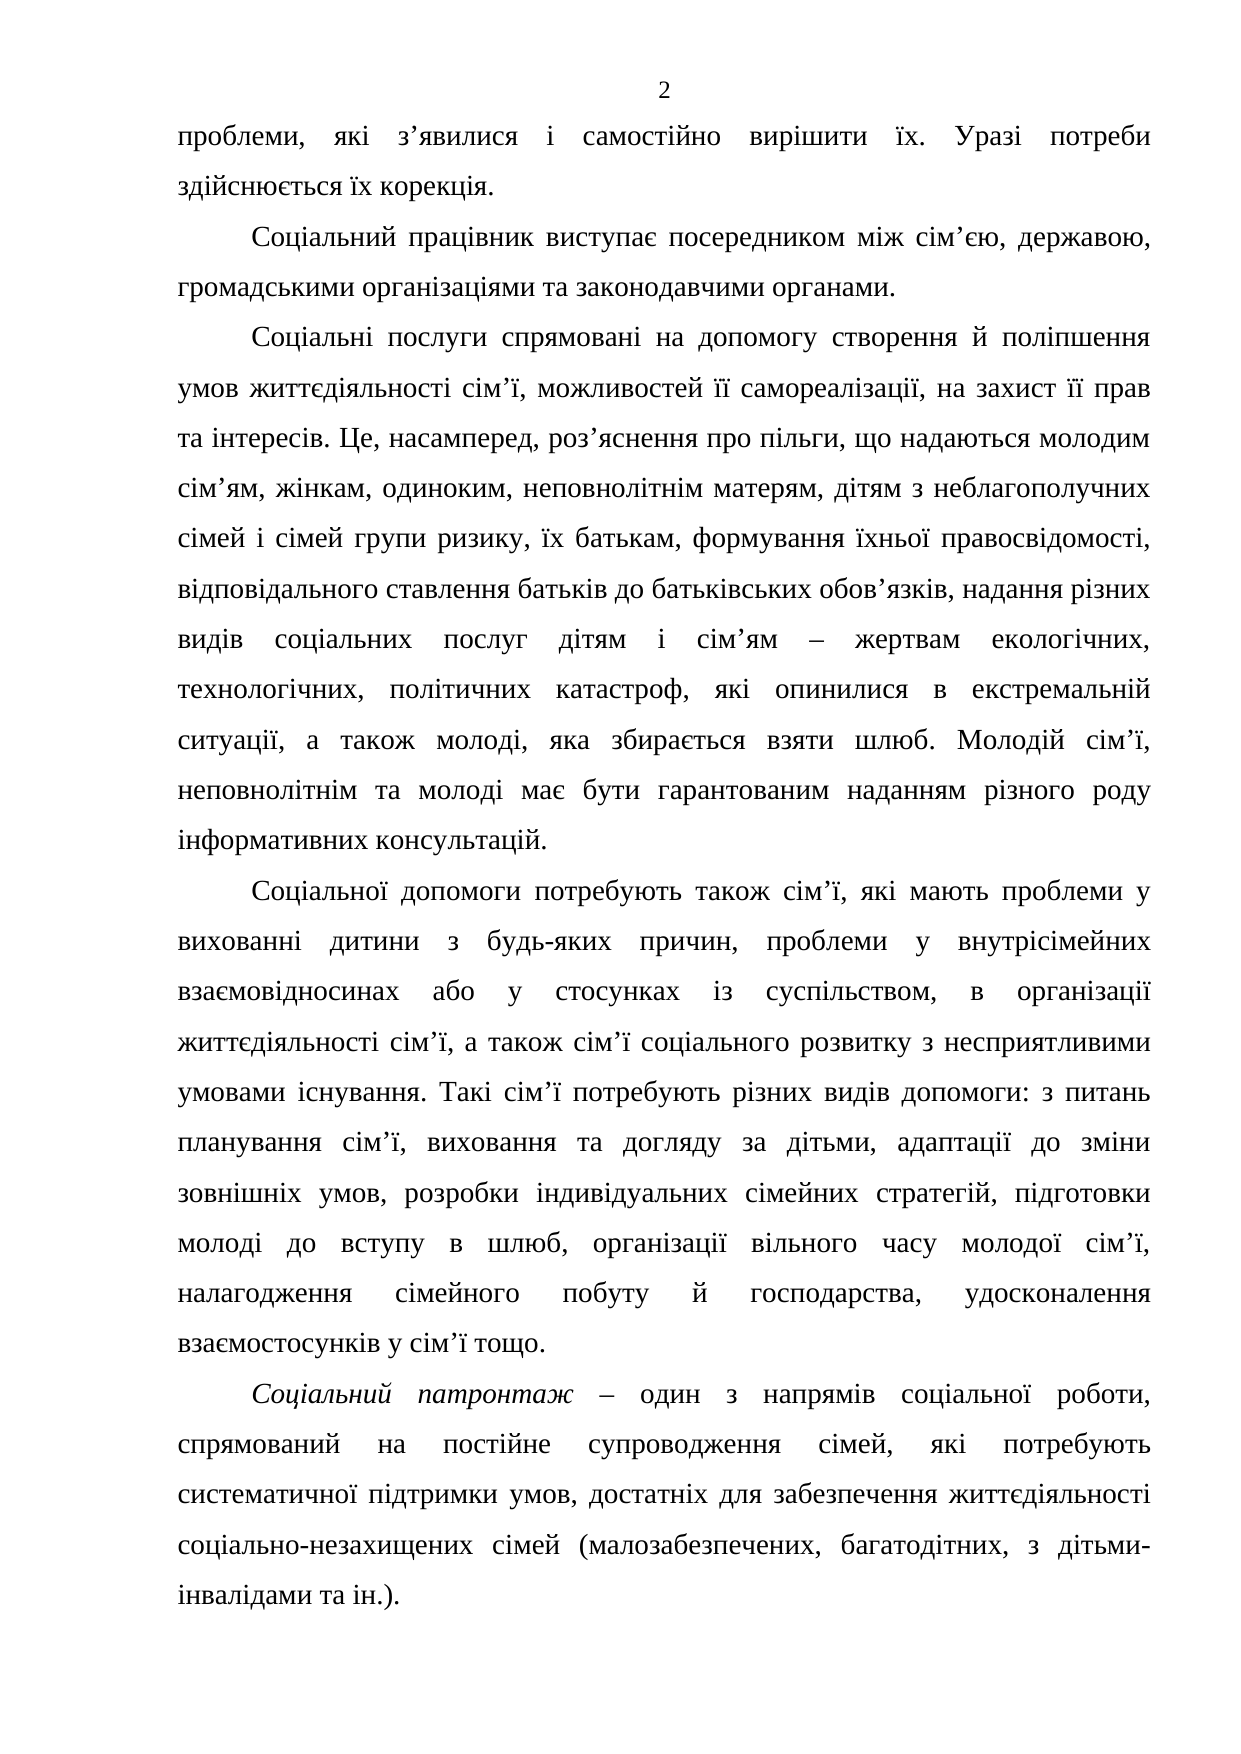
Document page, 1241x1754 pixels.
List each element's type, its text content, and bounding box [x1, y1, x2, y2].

text Соціальні послуги спрямовані на допомогу створення й поліпшення умов життєдіяльності сім’ї, можливостей її самореалізації, на захист її прав та інтересів. Це, насамперед, роз’яснення про пільги, що надаються молодим сім’ям, жінкам, одиноким, неповнолітнім матерям, дітям з неблагополучних сімей і сімей групи ризику, їх батькам, формування їхньої правосвідомості, відповідального ставлення батьків до батьківських обов’язків, надання різних видів соціальних послуг дітям і сім’ям – жертвам екологічних, технологічних, політичних катастроф, які опинилися в екстремальній ситуації, а також молоді, яка збирається взяти шлюб. Молодій сім’ї, неповнолітнім та молоді має бути гарантованим наданням різного роду інформативних консультацій. [177, 319, 1152, 856]
text Соціальної допомоги потребують також сім’ї, які мають проблеми у вихованні дитини з будь-яких причин, проблеми у внутрісімейних взаємовідносинах або у стосунках із суспільством, в організації життєдіяльності сім’ї, а також сім’ї соціального розвитку з несприятливими умовами існування. Такі сім’ї потребують різних видів допомоги: з питань планування сім’ї, виховання та догляду за дітьми, адаптації до зміни зовнішніх умов, розробки індивідуальних сімейних стратегій, підготовки молоді до вступу в шлюб, організації вільного часу молодої сім’ї, налагодження сімейного побуту й господарства, удосконалення взаємостосунків у сім’ї тощо. [177, 873, 1152, 1359]
text Соціальний працівник виступає посередником між сім’єю, державою, громадськими організаціями та законодавчими органами. [177, 219, 1152, 303]
text Соціальний патронтаж – один з напрямів соціальної роботи, спрямований на постійне супроводження сімей, які потребують систематичної підтримки умов, достатніх для забезпечення життєдіяльності соціально-незахищених сімей (малозабезпечених, багатодітних, з дітьми-інвалідами та ін.). [177, 1376, 1152, 1611]
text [177, 118, 1152, 202]
